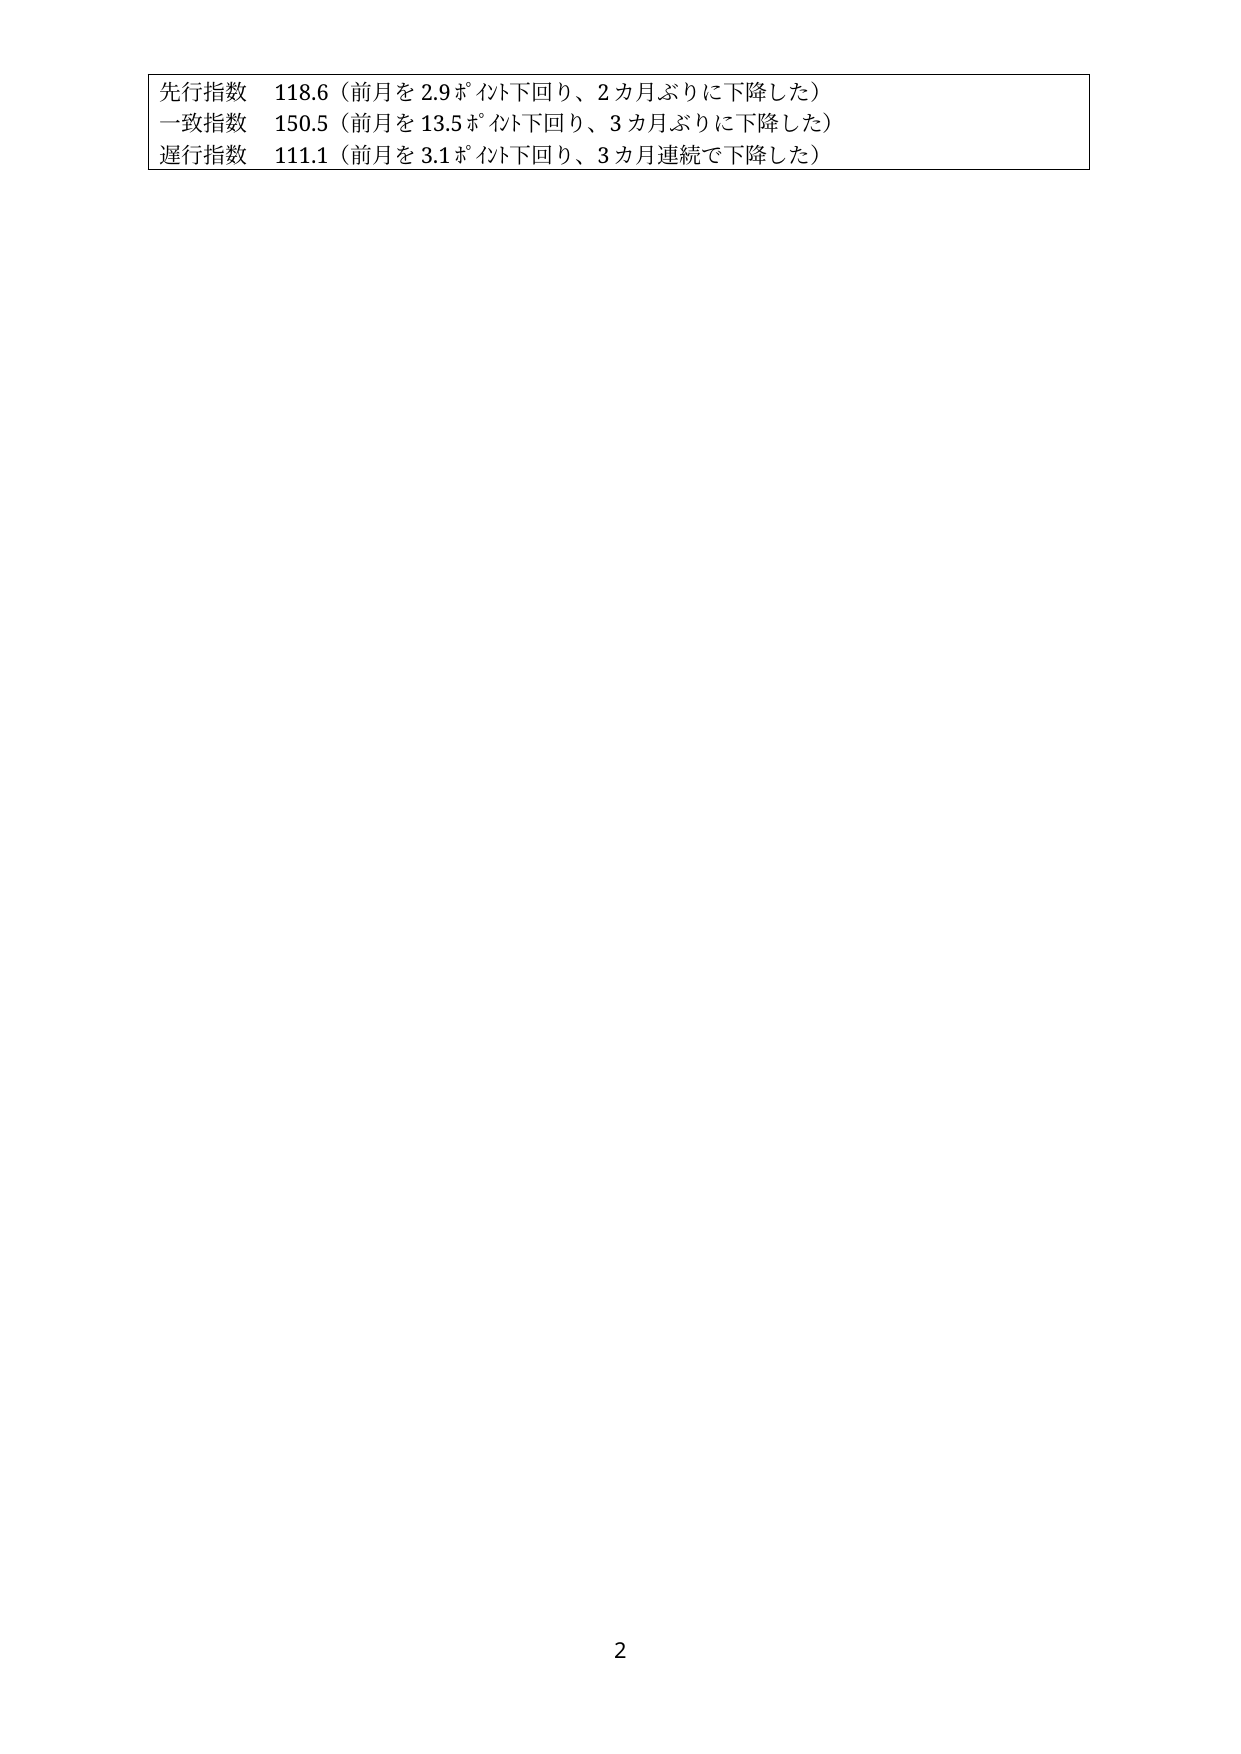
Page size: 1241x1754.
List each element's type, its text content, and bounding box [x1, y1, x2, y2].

table_header 先行指数 118.6（前月を2.9ﾎﾟｲﾝﾄ下回り、2カ月ぶりに下降した） 一致指数 150.5（前月を13.5ﾎﾟｲﾝﾄ下回り、3カ月ぶりに下降した） 遅行指数 111.1（前月を3.1ﾎﾟｲﾝﾄ下回り、3カ月連続で下降した） [149, 75, 1089, 169]
